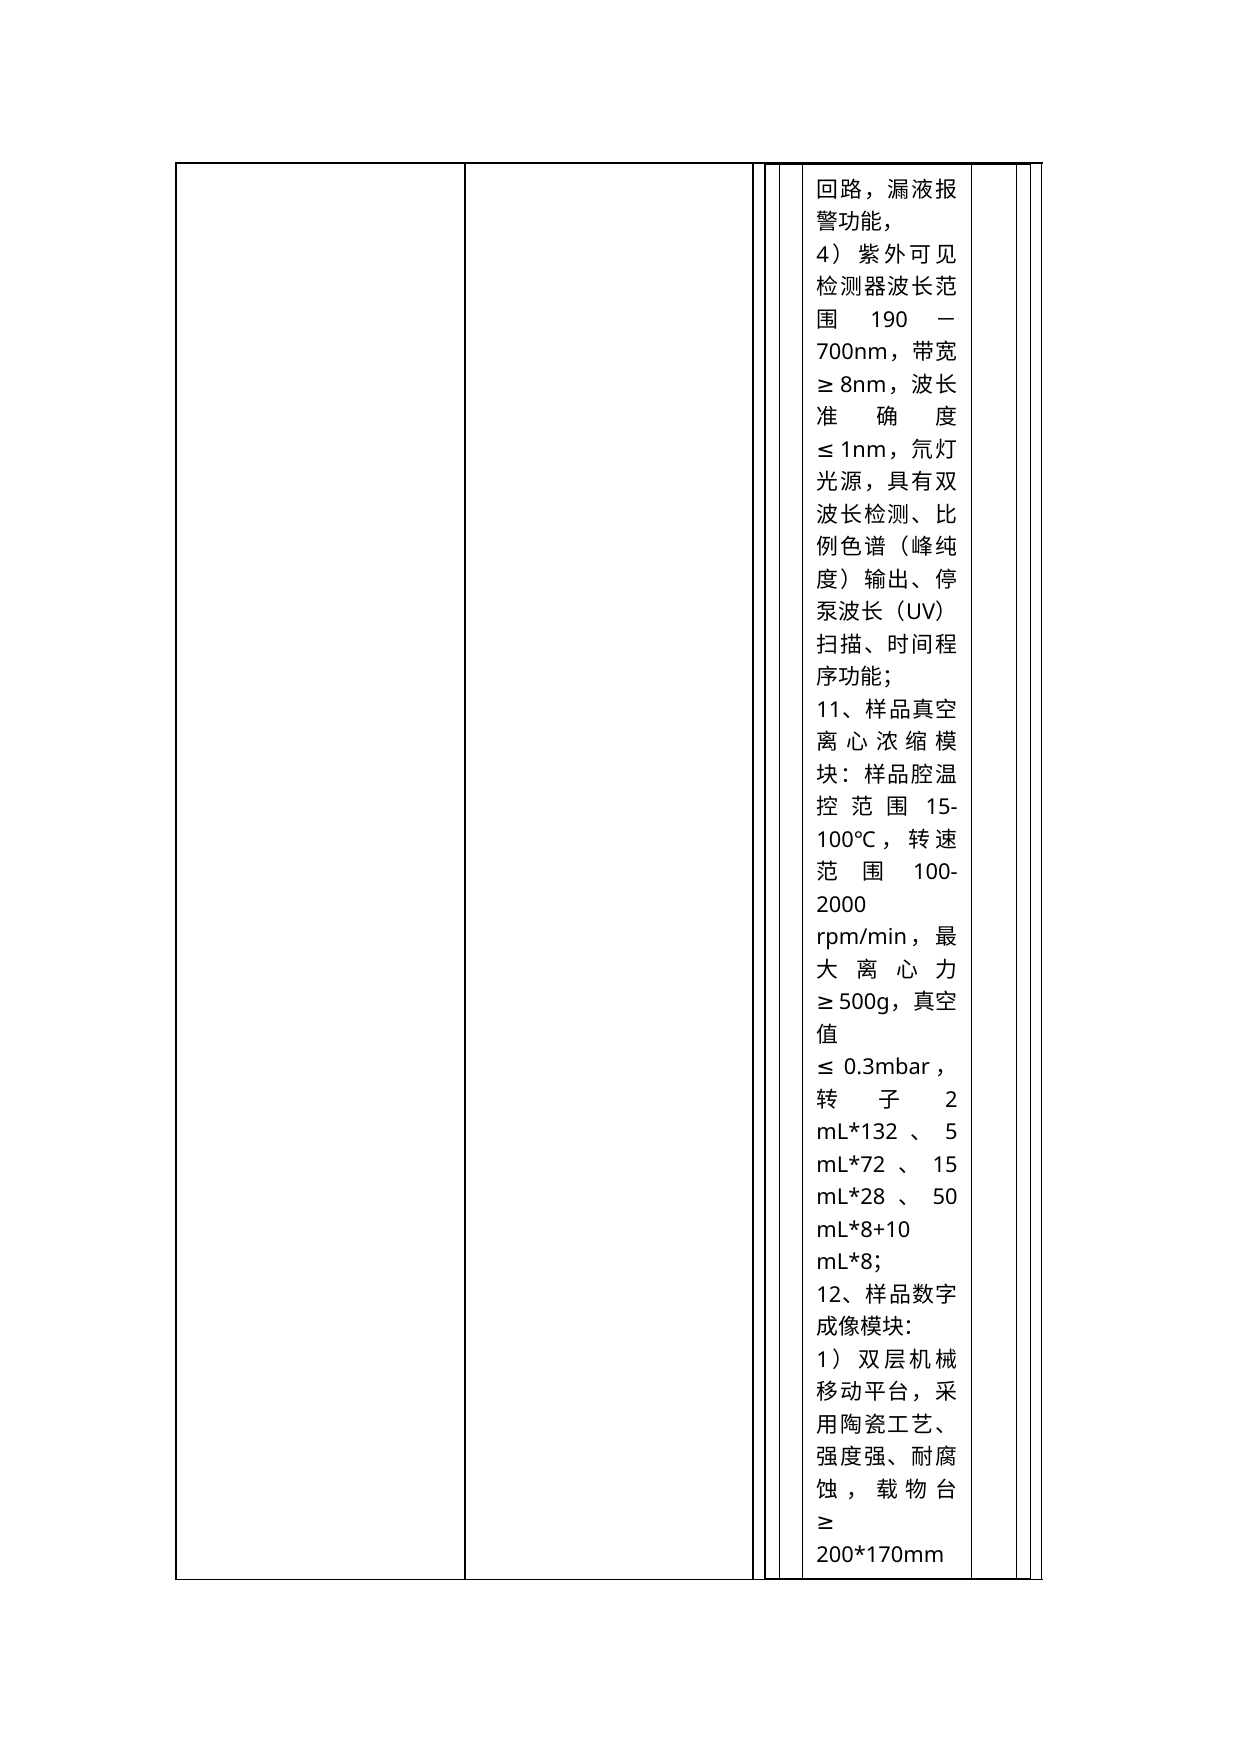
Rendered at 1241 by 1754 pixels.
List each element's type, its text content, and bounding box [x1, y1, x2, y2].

table_cell [466, 164, 752, 1579]
table_cell [780, 165, 802, 1578]
table_cell 1 [177, 164, 464, 1579]
table_cell [754, 164, 764, 1579]
table_cell [1031, 164, 1041, 1579]
table_cell [803, 165, 971, 1578]
table_cell [766, 165, 779, 1578]
table_cell [1017, 165, 1030, 1578]
table_cell [972, 165, 1016, 1578]
